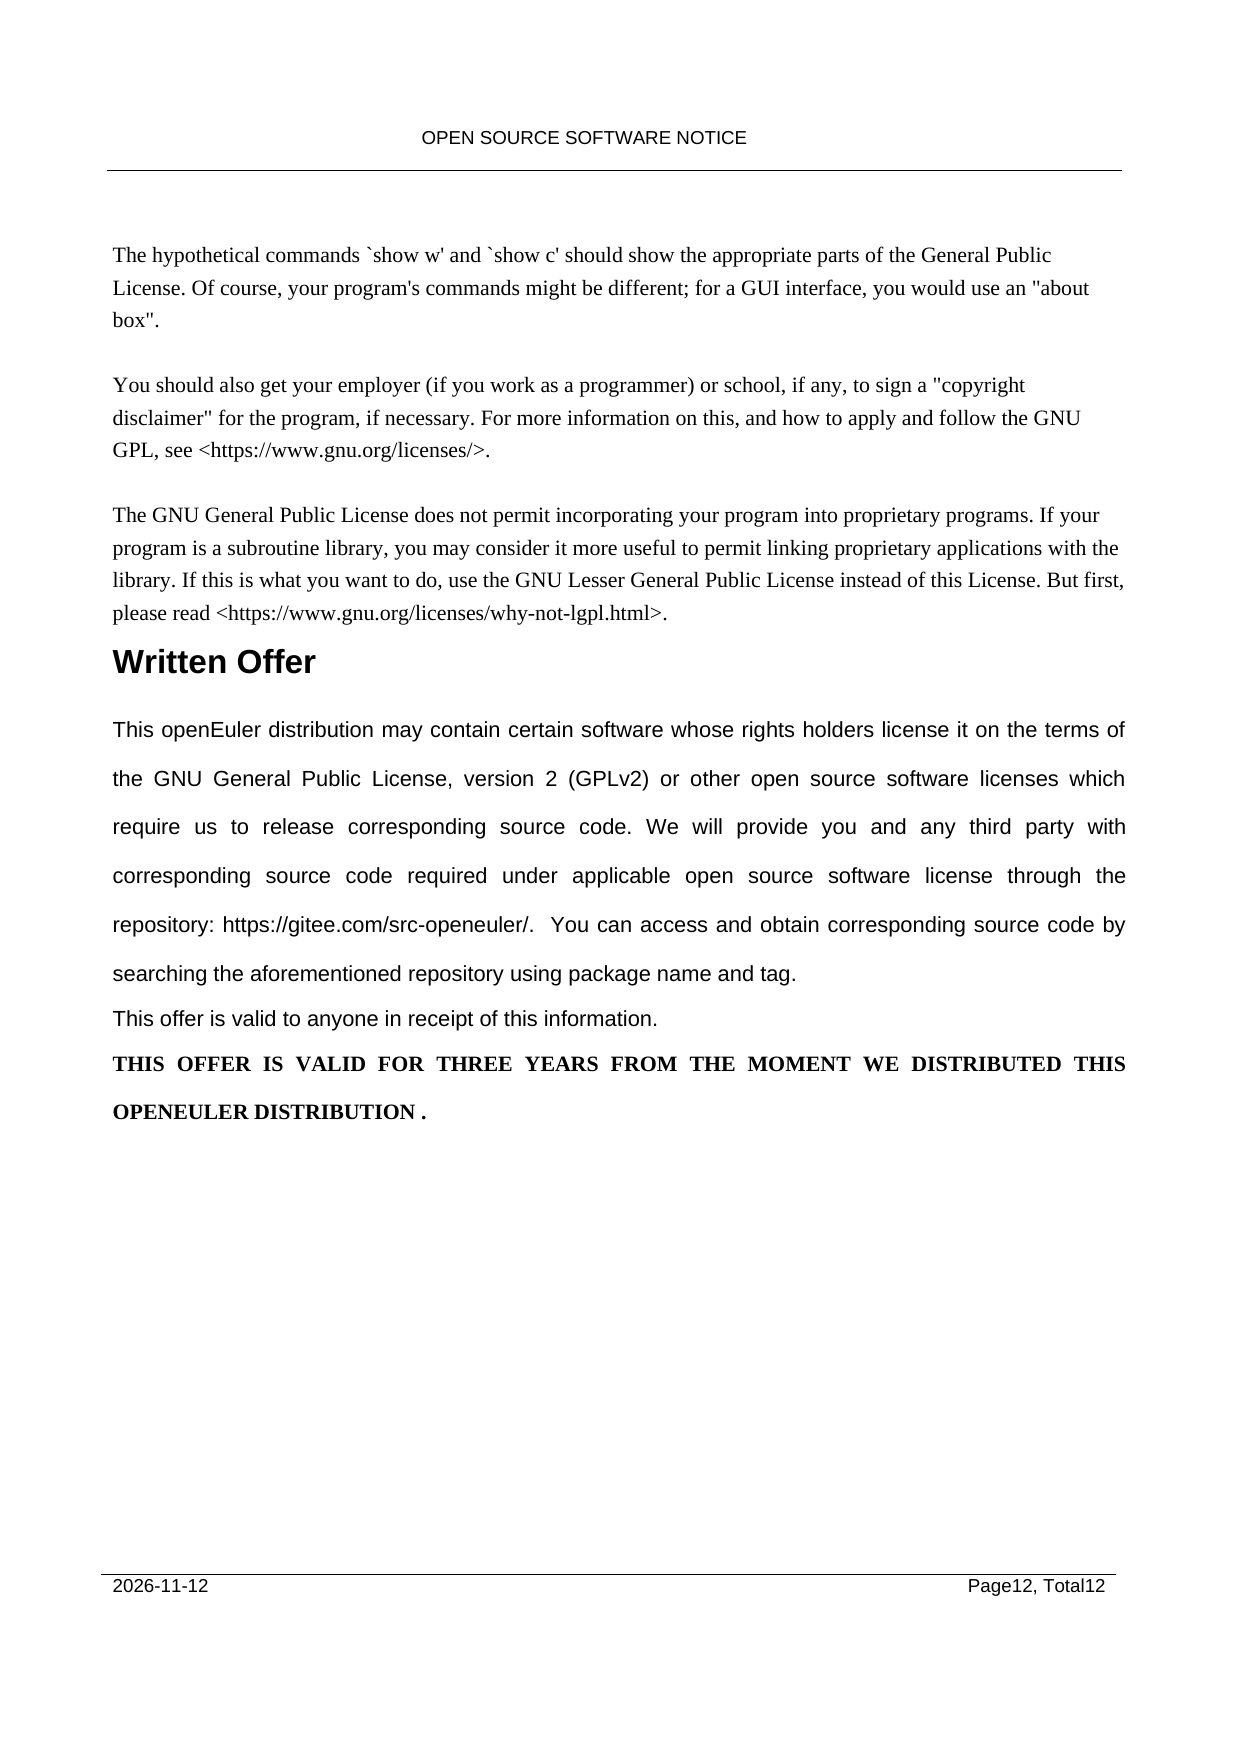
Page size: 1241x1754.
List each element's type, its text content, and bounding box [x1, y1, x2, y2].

text Written Offer [112, 629, 1128, 694]
text This offer is valid to anyone in receipt of this information. [112, 1002, 1128, 1034]
text This openEuler distribution may contain certain software whose rights holders license it on the terms of the GNU General Public License, version 2 (GPLv2) or other open source software licenses which require us to release corresponding source code. We will provide you and any third party with corresponding source code required under applicable open source software license through the repository: https://gitee.com/src-openeuler/. You can access and obtain corresponding source code by searching the aforementioned repository using package name and tag. [112, 713, 1128, 989]
text THIS OFFER IS VALID FOR THREE YEARS FROM THE MOMENT WE DISTRIBUTED THIS OPENEULER DISTRIBUTION . [112, 1047, 1128, 1128]
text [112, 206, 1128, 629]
